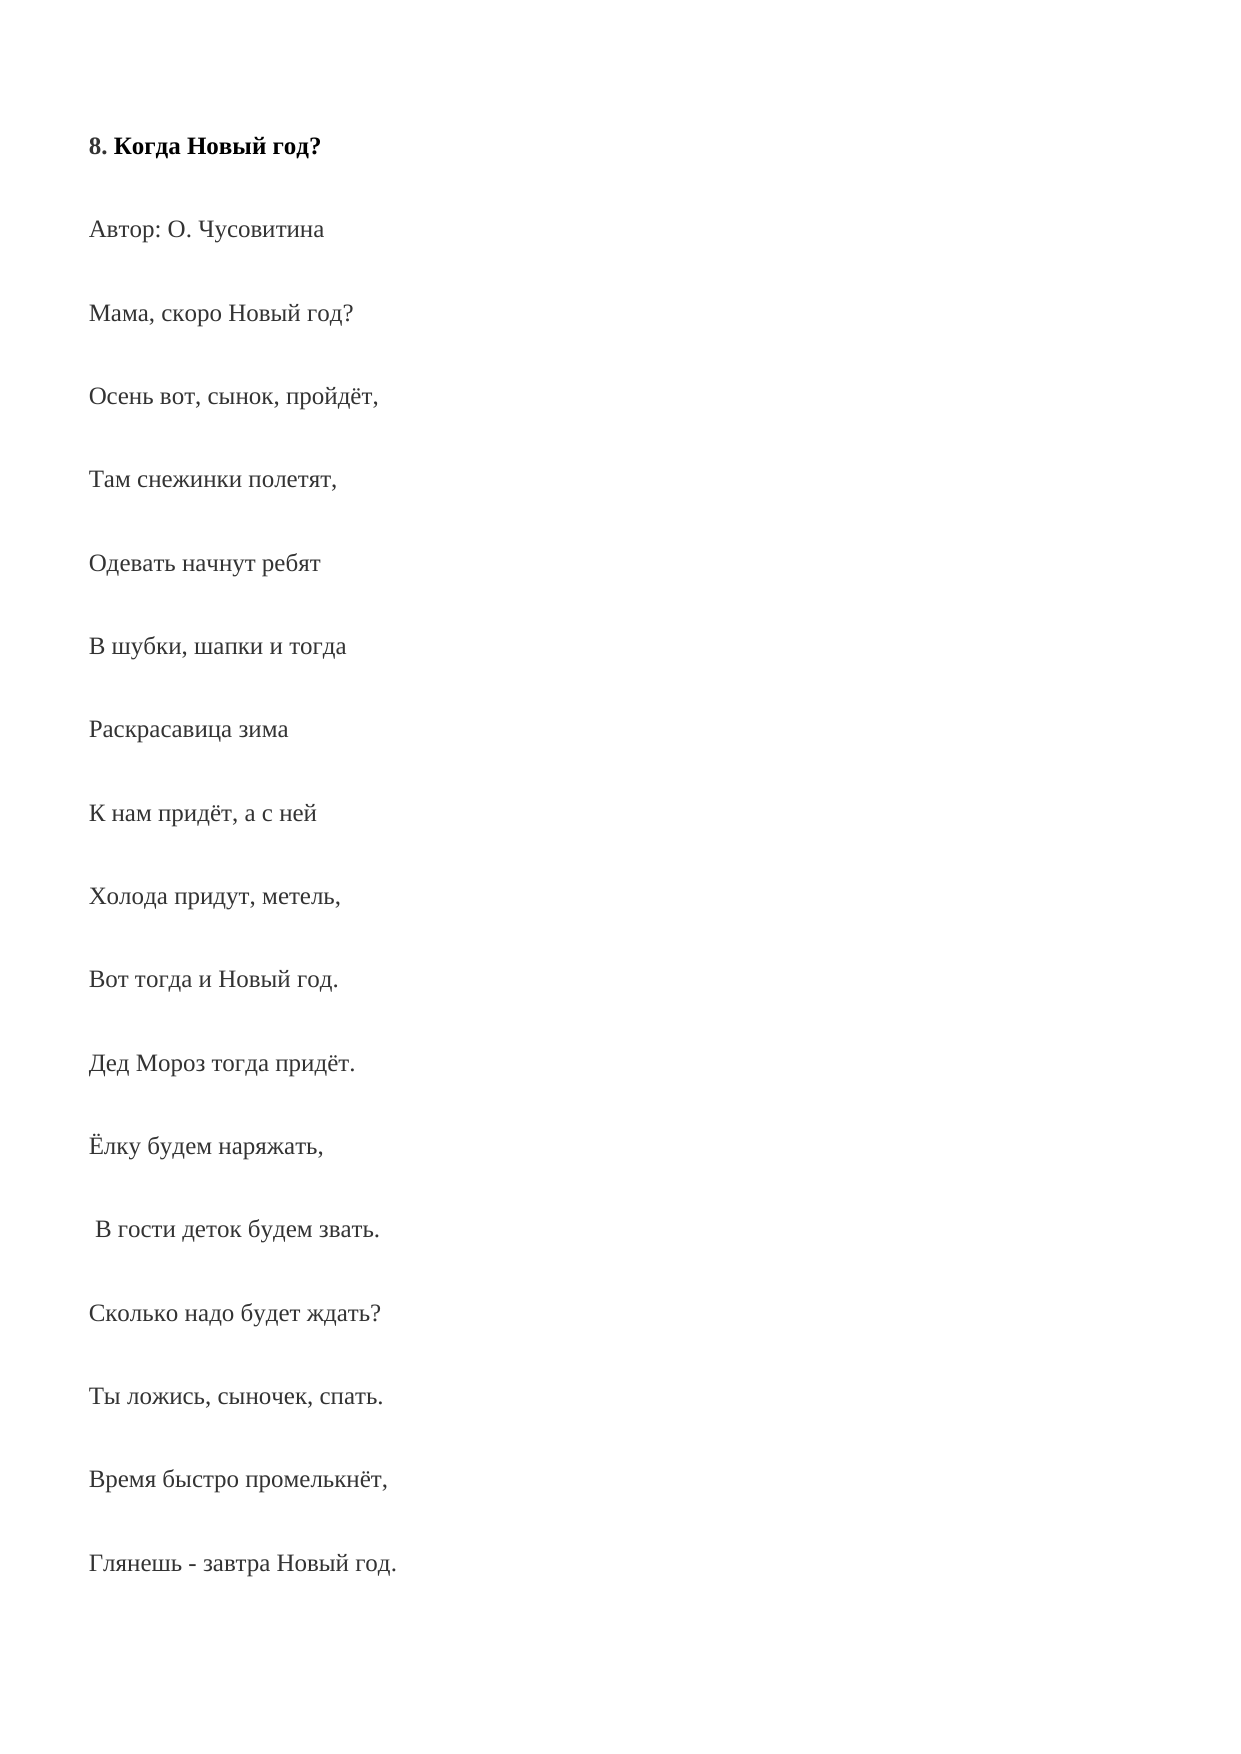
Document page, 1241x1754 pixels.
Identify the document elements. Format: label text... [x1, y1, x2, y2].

text Вот тогда и Новый год. [88, 951, 1063, 993]
text В шубки, шапки и тогда [88, 618, 1063, 660]
text Холода придут, метель, [88, 868, 1063, 910]
text Сколько надо будет ждать? [88, 1285, 1063, 1326]
text 8. Когда Новый год? [88, 118, 1063, 160]
text В гости деток будем звать. [88, 1201, 1063, 1243]
text Ты ложись, сыночек, спать. [88, 1368, 1063, 1410]
text Раскрасавица зима [88, 701, 1063, 743]
text Там снежинки полетят, [88, 451, 1063, 493]
text Дед Мороз тогда придёт. [88, 1035, 1063, 1076]
text Автор: О. Чусовитина [88, 201, 1063, 243]
text Одевать начнут ребят [88, 535, 1063, 576]
text Время быстро промелькнёт, [88, 1451, 1063, 1493]
text Осень вот, сынок, пройдёт, [88, 368, 1063, 410]
text Ёлку будем наряжать, [88, 1118, 1063, 1160]
text Мама, скоро Новый год? [88, 285, 1063, 326]
text К нам придёт, а с ней [88, 785, 1063, 826]
text Глянешь - завтра Новый год. [88, 1535, 1063, 1576]
